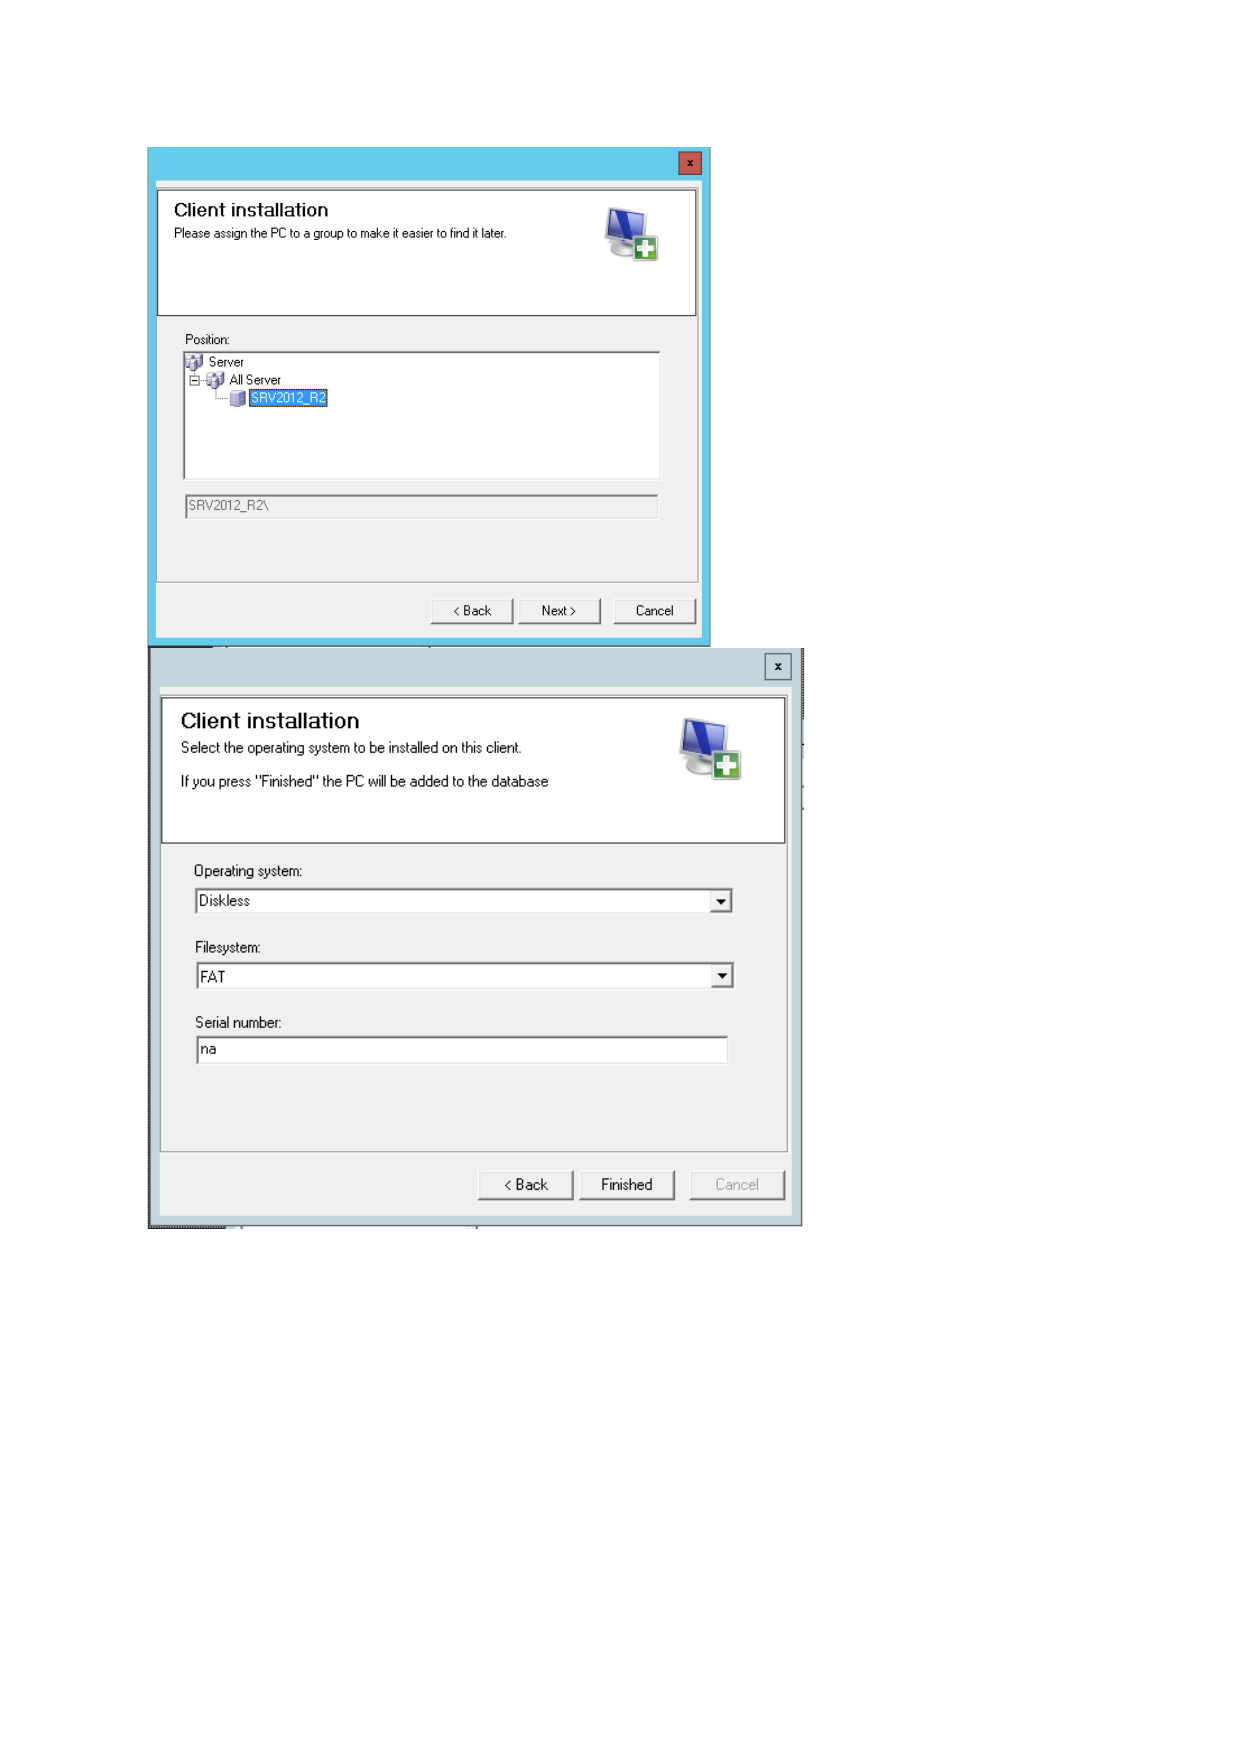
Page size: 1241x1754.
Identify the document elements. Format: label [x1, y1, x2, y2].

picture [147, 147, 805, 1229]
